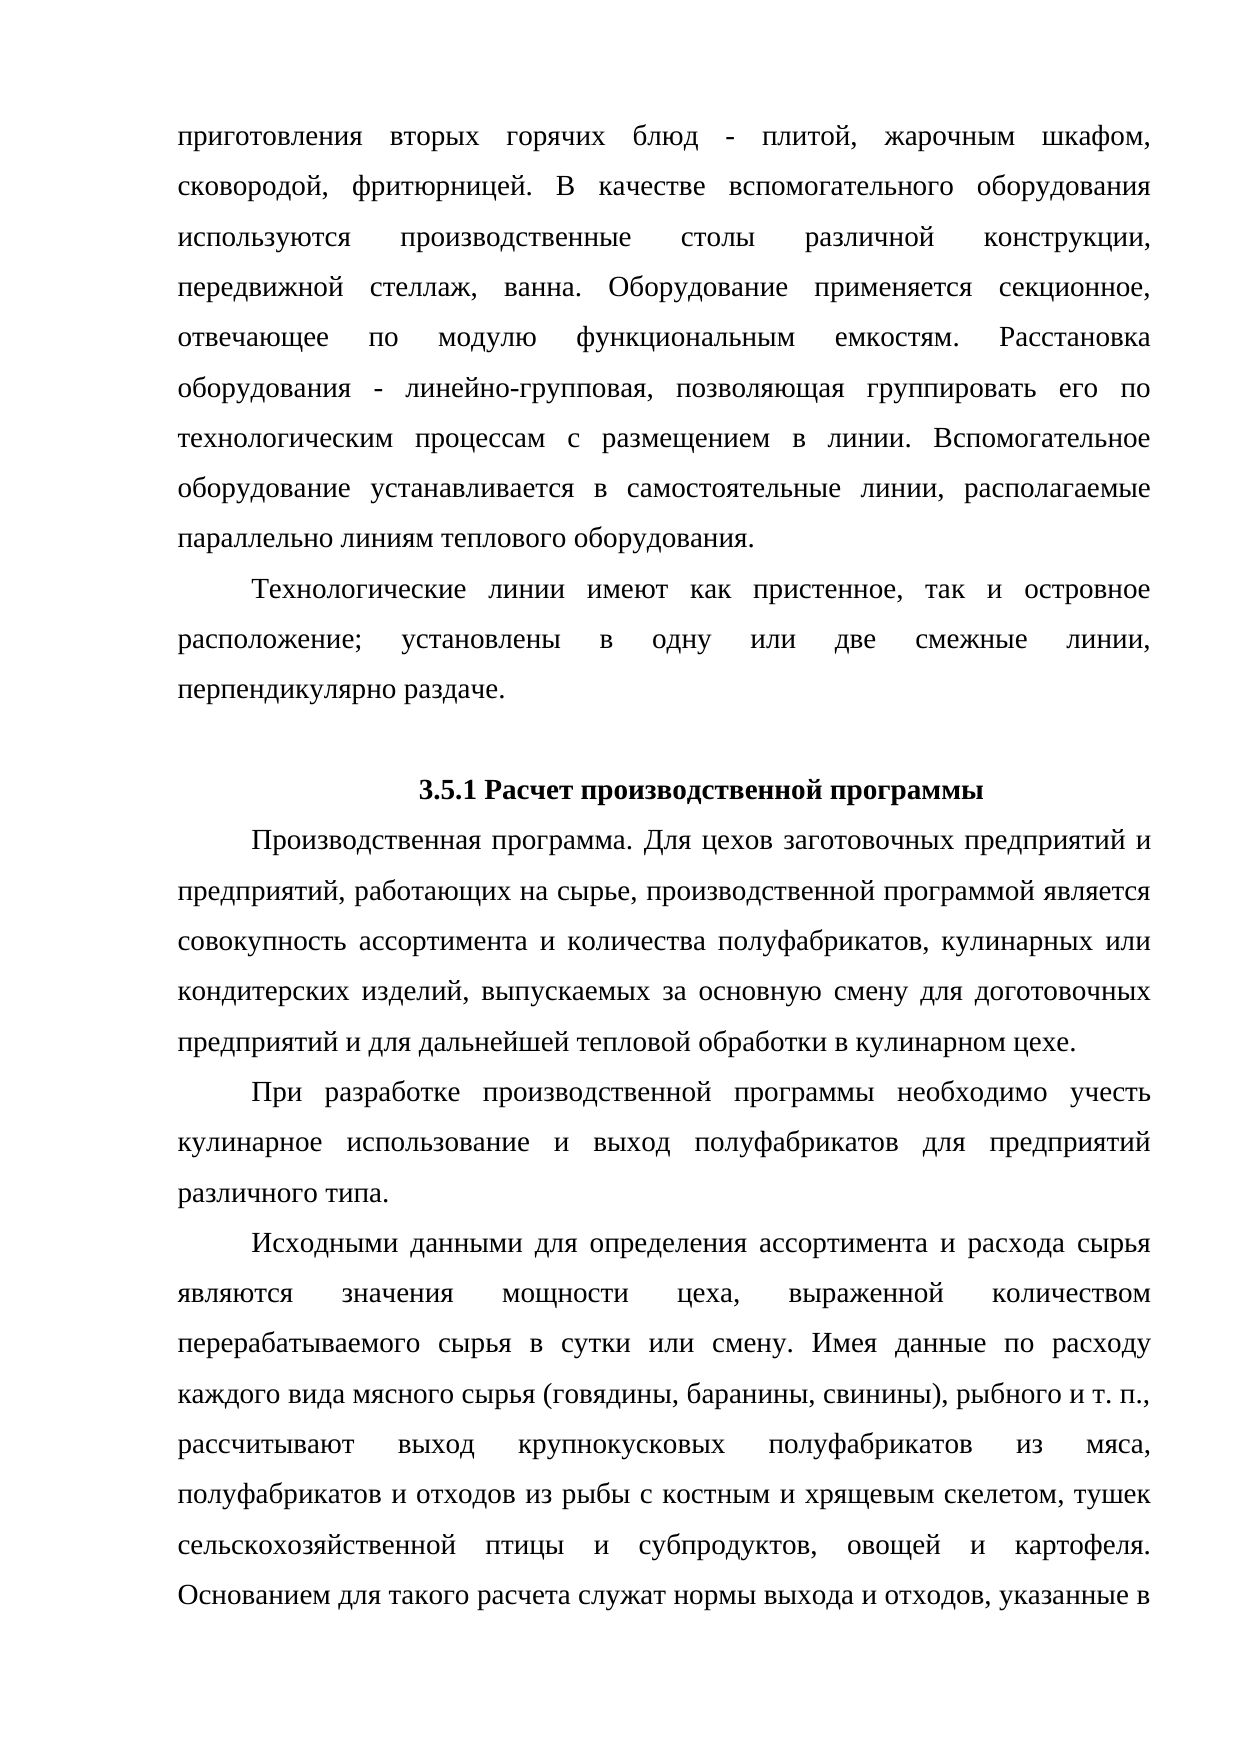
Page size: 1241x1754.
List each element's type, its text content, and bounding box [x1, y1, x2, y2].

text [177, 1225, 1152, 1611]
text 3.5.1 Расчет производственной программы [177, 772, 1152, 806]
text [177, 118, 1152, 554]
text При разработке производственной программы необходимо учесть кулинарное использование и выход полуфабрикатов для предприятий различного типа. [177, 1074, 1152, 1208]
text Технологические линии имеют как пристенное, так и островное расположение; установлены в одну или две смежные линии, перпендикулярно раздаче. [177, 571, 1152, 705]
text Производственная программа. Для цехов заготовочных предприятий и предприятий, работающих на сырье, производственной программой является совокупность ассортимента и количества полуфабрикатов, кулинарных или кондитерских изделий, выпускаемых за основную смену для доготовочных предприятий и для дальнейшей тепловой обработки в кулинарном цехе. [177, 822, 1152, 1057]
